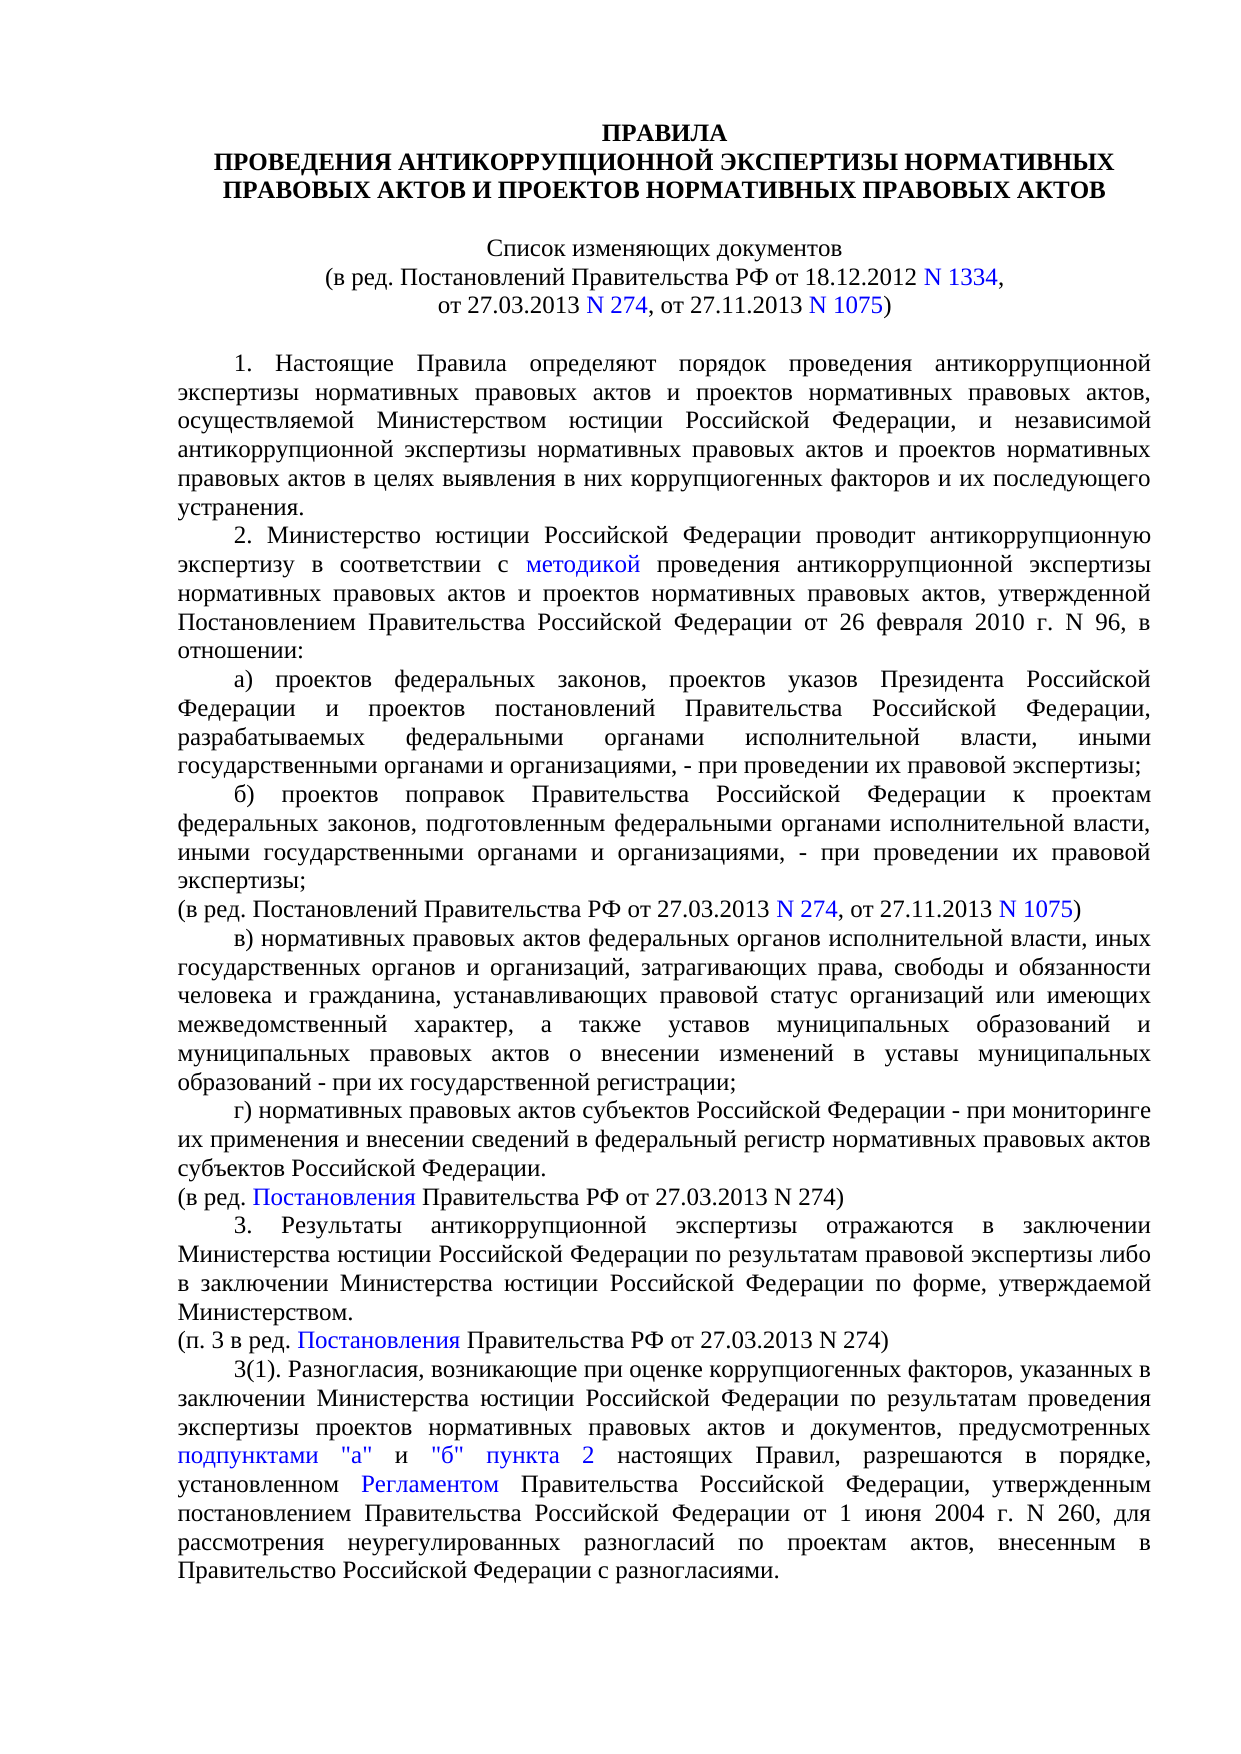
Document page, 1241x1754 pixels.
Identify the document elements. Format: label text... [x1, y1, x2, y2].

text (в ред. Постановления Правительства РФ от 27.03.2013 N 274) [177, 1182, 1152, 1211]
text 3(1). Разногласия, возникающие при оценке коррупциогенных факторов, указанных в заключении Министерства юстиции Российской Федерации по результатам проведения экспертизы проектов нормативных правовых актов и документов, предусмотренных подпунктами "а" и "б" пункта 2 настоящих Правил, разрешаются в порядке, установленном Регламентом Правительства Российской Федерации, утвержденным постановлением Правительства Российской Федерации от 1 июня 2004 г. N 260, для рассмотрения неурегулированных разногласий по проектам актов, внесенным в Правительство Российской Федерации с разногласиями. [177, 1354, 1152, 1584]
text Список изменяющих документов [177, 233, 1152, 262]
text ПРОВЕДЕНИЯ АНТИКОРРУПЦИОННОЙ ЭКСПЕРТИЗЫ НОРМАТИВНЫХ [177, 147, 1152, 176]
text 3. Результаты антикоррупционной экспертизы отражаются в заключении Министерства юстиции Российской Федерации по результатам правовой экспертизы либо в заключении Министерства юстиции Российской Федерации по форме, утверждаемой Министерством. [177, 1211, 1152, 1326]
text ПРАВИЛА [177, 118, 1152, 147]
text ПРАВОВЫХ АКТОВ И ПРОЕКТОВ НОРМАТИВНЫХ ПРАВОВЫХ АКТОВ [177, 176, 1152, 204]
text г) нормативных правовых актов субъектов Российской Федерации - при мониторинге их применения и внесении сведений в федеральный регистр нормативных правовых актов субъектов Российской Федерации. [177, 1096, 1152, 1182]
text 2. Министерство юстиции Российской Федерации проводит антикоррупционную экспертизу в соответствии с методикой проведения антикоррупционной экспертизы нормативных правовых актов и проектов нормативных правовых актов, утвержденной Постановлением Правительства Российской Федерации от 26 февраля 2010 г. N 96, в отношении: [177, 521, 1152, 664]
text (в ред. Постановлений Правительства РФ от 27.03.2013 N 274, от 27.11.2013 N 1075) [177, 894, 1152, 923]
text от 27.03.2013 N 274, от 27.11.2013 N 1075) [177, 291, 1152, 319]
text (п. 3 в ред. Постановления Правительства РФ от 27.03.2013 N 274) [177, 1326, 1152, 1354]
text б) проектов поправок Правительства Российской Федерации к проектам федеральных законов, подготовленным федеральными органами исполнительной власти, иными государственными органами и организациями, - при проведении их правовой экспертизы; [177, 779, 1152, 894]
text (в ред. Постановлений Правительства РФ от 18.12.2012 N 1334, [177, 262, 1152, 291]
text 1. Настоящие Правила определяют порядок проведения антикоррупционной экспертизы нормативных правовых актов и проектов нормативных правовых актов, осуществляемой Министерством юстиции Российской Федерации, и независимой антикоррупционной экспертизы нормативных правовых актов и проектов нормативных правовых актов в целях выявления в них коррупциогенных факторов и их последующего устранения. [177, 348, 1152, 521]
text а) проектов федеральных законов, проектов указов Президента Российской Федерации и проектов постановлений Правительства Российской Федерации, разрабатываемых федеральными органами исполнительной власти, иными государственными органами и организациями, - при проведении их правовой экспертизы; [177, 664, 1152, 779]
text в) нормативных правовых актов федеральных органов исполнительной власти, иных государственных органов и организаций, затрагивающих права, свободы и обязанности человека и гражданина, устанавливающих правовой статус организаций или имеющих межведомственный характер, а также уставов муниципальных образований и муниципальных правовых актов о внесении изменений в уставы муниципальных образований - при их государственной регистрации; [177, 923, 1152, 1096]
